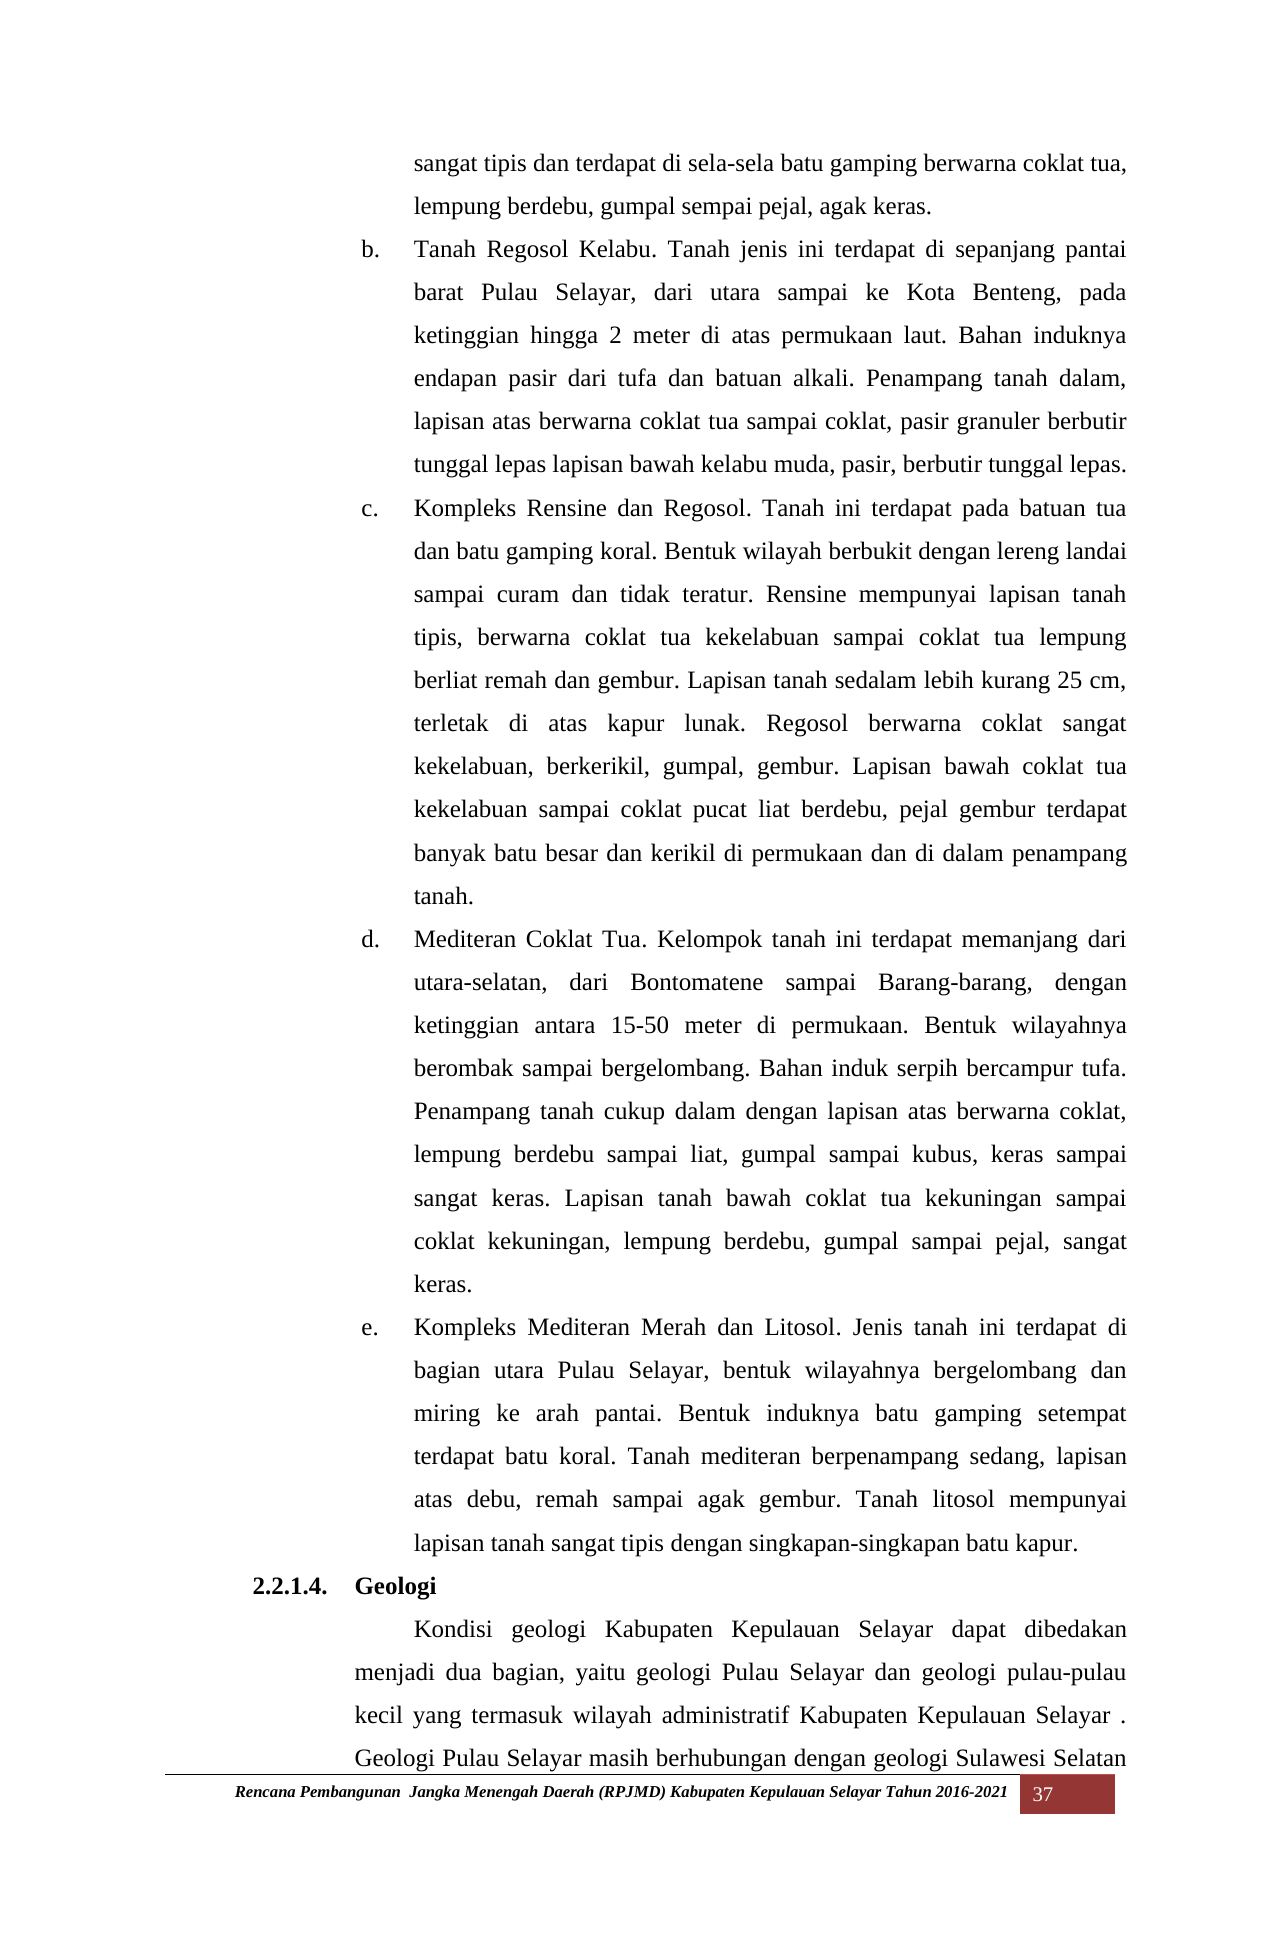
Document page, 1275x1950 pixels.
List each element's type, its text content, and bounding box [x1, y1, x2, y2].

list Geologi [252, 1571, 1127, 1599]
list Tanah Regosol Kelabu. Tanah jenis ini terdapat di sepanjang pantai barat Pulau Selayar, dari utara sampai ke Kota Benteng, pada ketinggian hingga 2 meter di atas permukaan laut. Bahan induknya endapan pasir dari tufa dan batuan alkali. Penampang tanah dalam, lapisan atas berwarna coklat tua sampai coklat, pasir granuler berbutir tunggal lepas lapisan bawah kelabu muda, pasir, berbutir tunggal lepas. [361, 234, 1127, 478]
list Mediteran Coklat Tua. Kelompok tanah ini terdapat memanjang dari utara-selatan, dari Bontomatene sampai Barang-barang, dengan ketinggian antara 15-50 meter di permukaan. Bentuk wilayahnya berombak sampai bergelombang. Bahan induk serpih bercampur tufa. Penampang tanah cukup dalam dengan lapisan atas berwarna coklat, lempung berdebu sampai liat, gumpal sampai kubus, keras sampai sangat keras. Lapisan tanah bawah coklat tua kekuningan sampai coklat kekuningan, lempung berdebu, gumpal sampai pejal, sangat keras. [361, 924, 1127, 1298]
list Kompleks Rensine dan Regosol. Tanah ini terdapat pada batuan tua dan batu gamping koral. Bentuk wilayah berbukit dengan lereng landai sampai curam dan tidak teratur. Rensine mempunyai lapisan tanah tipis, berwarna coklat tua kekelabuan sampai coklat tua lempung berliat remah dan gembur. Lapisan tanah sedalam lebih kurang 25 cm, terletak di atas kapur lunak. Regosol berwarna coklat sangat kekelabuan, berkerikil, gumpal, gembur. Lapisan bawah coklat tua kekelabuan sampai coklat pucat liat berdebu, pejal gembur terdapat banyak batu besar dan kerikil di permukaan dan di dalam penampang tanah. [361, 493, 1127, 909]
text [354, 1614, 1127, 1772]
list Kompleks Mediteran Merah dan Litosol. Jenis tanah ini terdapat di bagian utara Pulau Selayar, bentuk wilayahnya bergelombang dan miring ke arah pantai. Bentuk induknya batu gamping setempat terdapat batu koral. Tanah mediteran berpenampang sedang, lapisan atas debu, remah sampai agak gembur. Tanah litosol mempunyai lapisan tanah sangat tipis dengan singkapan-singkapan batu kapur. [361, 1312, 1127, 1556]
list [361, 148, 1127, 219]
